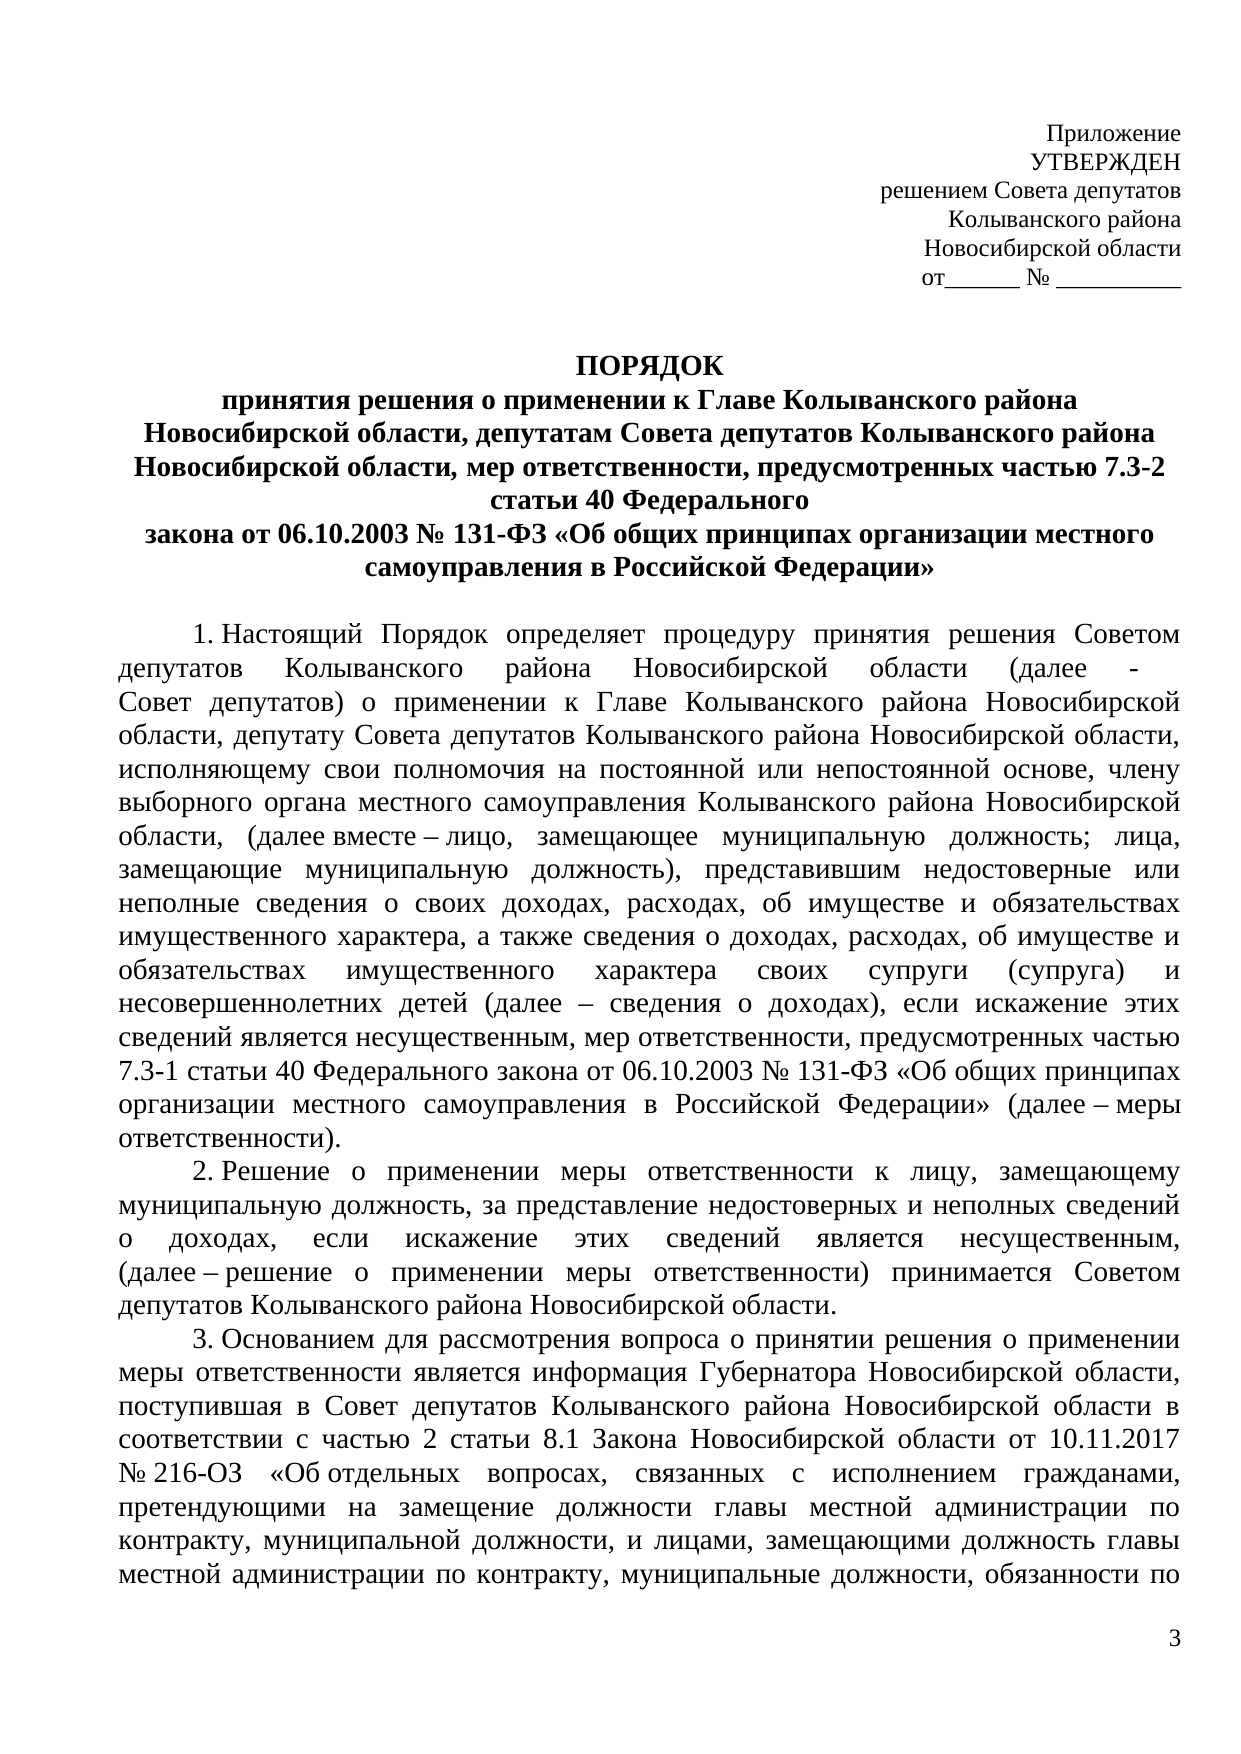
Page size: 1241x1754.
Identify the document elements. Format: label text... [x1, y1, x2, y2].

text закона от 06.10.2003 № 131-ФЗ «Об общих принципах организации местного самоуправления в Российской Федерации» [118, 516, 1181, 583]
text УТВЕРЖДЕН [118, 147, 1181, 176]
text Новосибирской области [118, 233, 1181, 262]
text решением Совета депутатов [118, 176, 1181, 204]
text Колыванского района [118, 204, 1181, 233]
text 2. Решение о применении меры ответственности к лицу, замещающему муниципальную должность, за представление недостоверных и неполных сведений о доходах, если искажение этих сведений является несущественным, (далее – решение о применении меры ответственности) принимается Советом депутатов Колыванского района Новосибирской области. [118, 1153, 1181, 1321]
text ПОРЯДОК [118, 348, 1181, 382]
text от______ № __________ [118, 262, 1181, 291]
text 1. Настоящий Порядок определяет процедуру принятия решения Советом депутатов Колыванского района Новосибирской области (далее - Совет депутатов) о применении к Главе Колыванского района Новосибирской области, депутату Совета депутатов Колыванского района Новосибирской области, исполняющему свои полномочия на постоянной или непостоянной основе, члену выборного органа местного самоуправления Колыванского района Новосибирской области, (далее вместе – лицо, замещающее муниципальную должность; лица, замещающие муниципальную должность), представившим недостоверные или неполные сведения о своих доходах, расходах, об имуществе и обязательствах имущественного характера, а также сведения о доходах, расходах, об имуществе и обязательствах имущественного характера своих супруги (супруга) и несовершеннолетних детей (далее – сведения о доходах), если искажение этих сведений является несущественным, мер ответственности, предусмотренных частью 7.3-1 статьи 40 Федерального закона от 06.10.2003 № 131-ФЗ «Об общих принципах организации местного самоуправления в Российской Федерации» (далее – меры ответственности). [118, 617, 1181, 1153]
text Приложение [118, 118, 1181, 147]
text принятия решения о применении к Главе Колыванского района Новосибирской области, депутатам Совета депутатов Колыванского района Новосибирской области, мер ответственности, предусмотренных частью 7.3-2 статьи 40 Федерального [118, 382, 1181, 516]
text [118, 1321, 1181, 1589]
